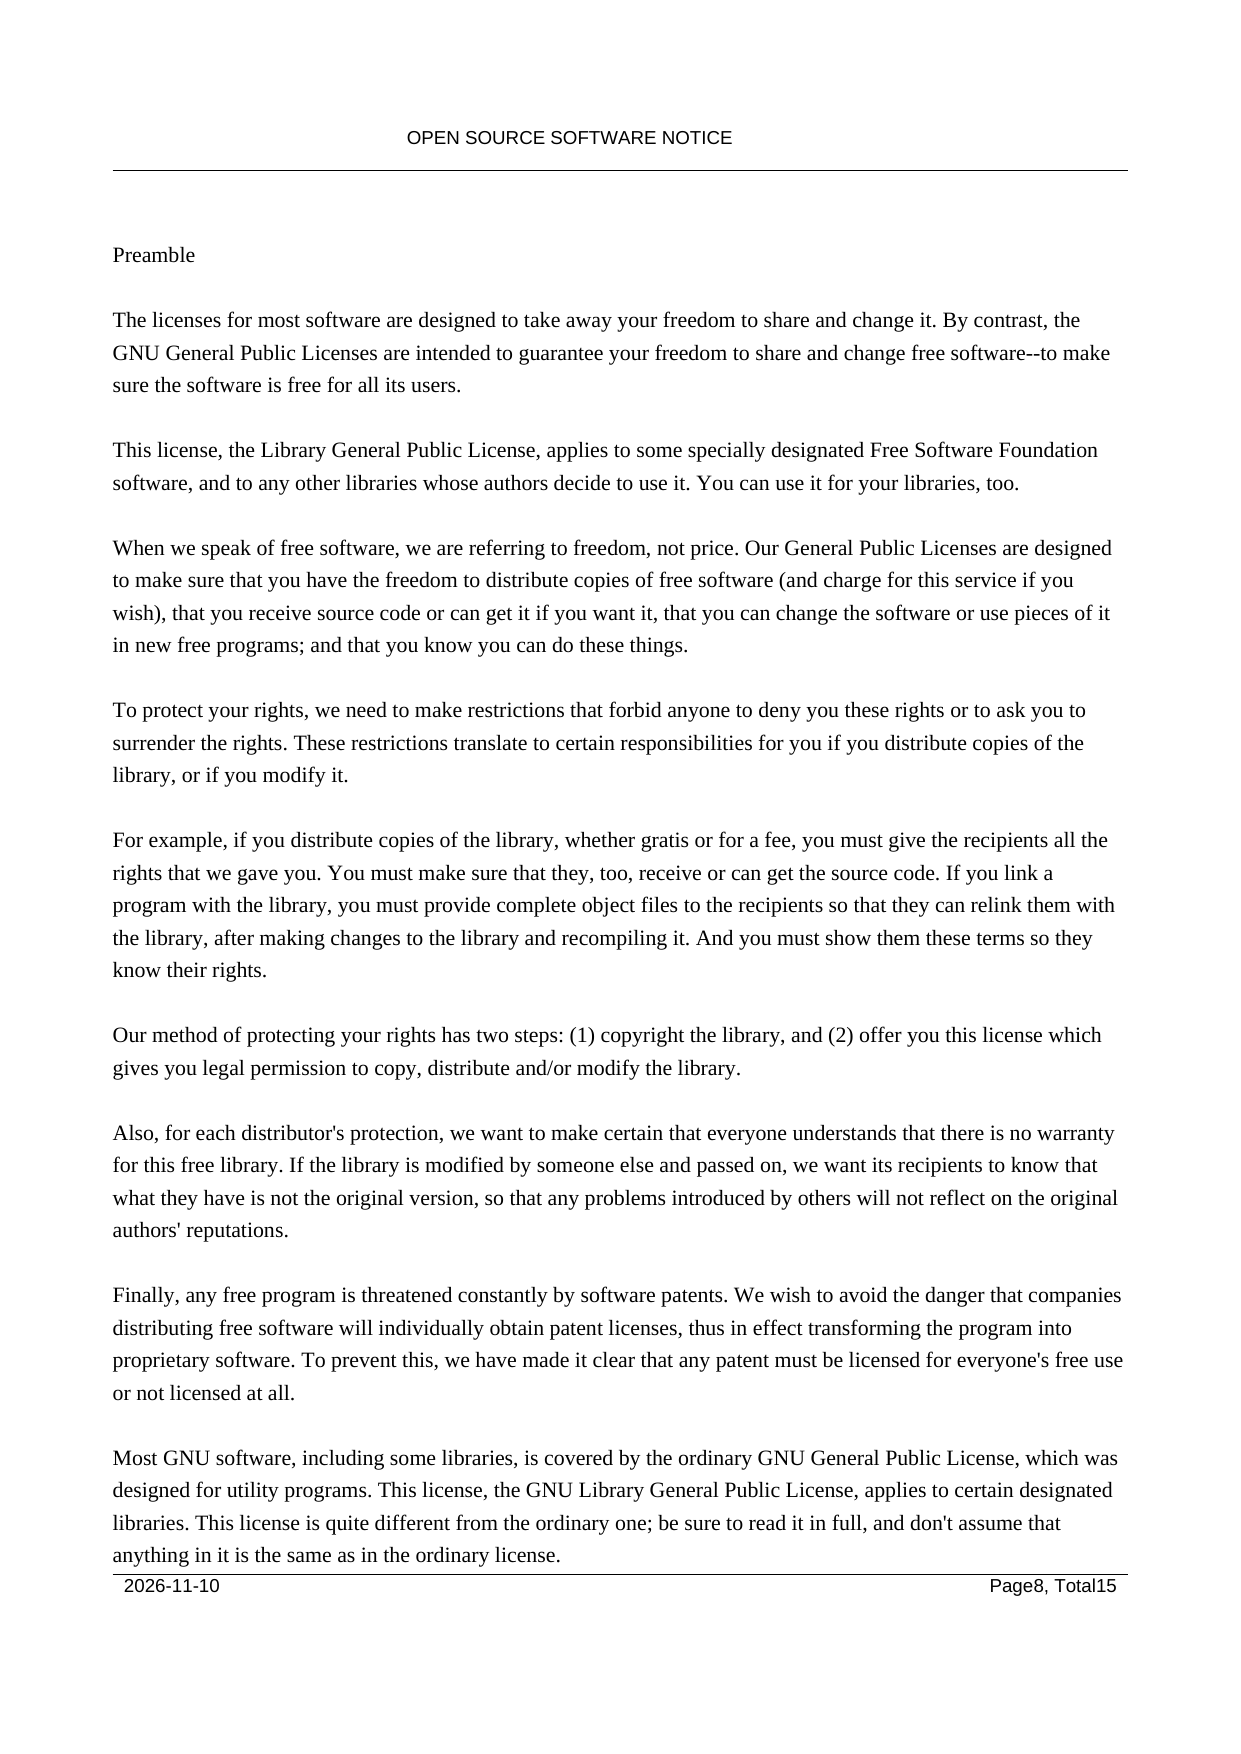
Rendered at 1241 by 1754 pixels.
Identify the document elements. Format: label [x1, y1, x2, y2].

text [112, 206, 1128, 1571]
